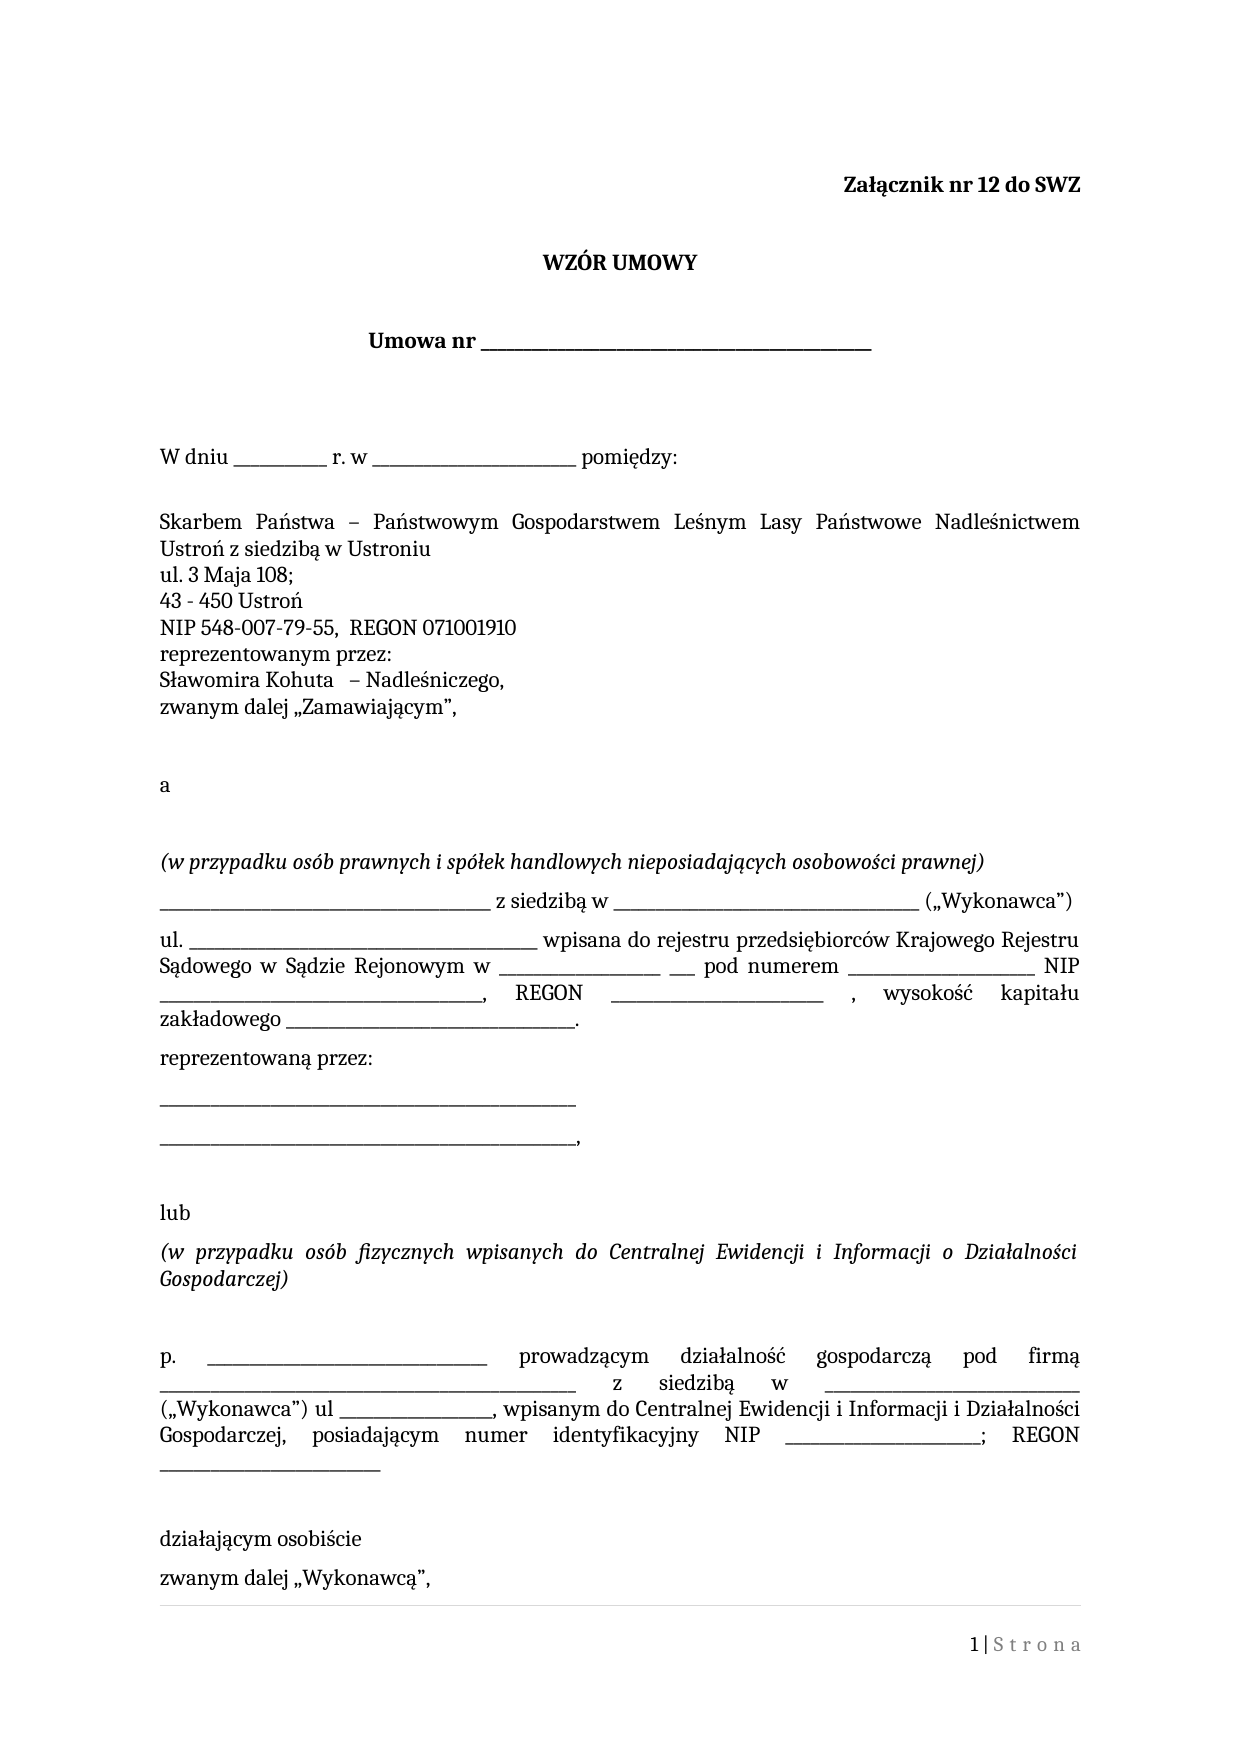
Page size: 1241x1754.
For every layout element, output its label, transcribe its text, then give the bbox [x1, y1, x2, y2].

text WZÓR UMOWY [159, 250, 1081, 276]
text W dniu ___________ r. w ________________________ pomiędzy: [159, 444, 1081, 470]
text lub [159, 1200, 1081, 1226]
text ul. 3 Maja 108; [159, 562, 1081, 588]
text zwanym dalej „Wykonawcą”, [159, 1565, 1081, 1591]
text Sławomira Kohuta – Nadleśniczego, [159, 667, 1081, 694]
text _________________________________________________ [159, 1083, 1081, 1110]
text działającym osobiście [159, 1526, 1081, 1552]
text reprezentowanym przez: [159, 641, 1081, 667]
text reprezentowaną przez: [159, 1045, 1081, 1071]
text (w przypadku osób fizycznych wpisanych do Centralnej Ewidencji i Informacji o Działalności Gospodarczej) [159, 1239, 1081, 1292]
text Skarbem Państwa – Państwowym Gospodarstwem Leśnym Lasy Państwowe Nadleśnictwem Ustroń z siedzibą w Ustroniu [159, 509, 1081, 562]
text Umowa nr ______________________________________________ [159, 327, 1081, 354]
text _______________________________________ z siedzibą w ____________________________________ („Wykonawca”) [159, 888, 1081, 914]
text _________________________________________________, [159, 1122, 1081, 1149]
text p. _________________________________ prowadzącym działalność gospodarczą pod firmą _________________________________________________ z siedzibą w ______________________________ („Wykonawca”) ul __________________, wpisanym do Centralnej Ewidencji i Informacji i Działalności Gospodarczej, posiadającym numer identyfikacyjny NIP _______________________; REGON __________________________ [159, 1343, 1081, 1475]
text 43 - 450 Ustroń [159, 588, 1081, 614]
text a [159, 771, 1081, 798]
text ul. _________________________________________ wpisana do rejestru przedsiębiorców Krajowego Rejestru Sądowego w Sądzie Rejonowym w ___________________ ___ pod numerem ______________________ NIP ______________________________________, REGON _________________________ , wysokość kapitału zakładowego __________________________________. [159, 927, 1081, 1032]
text NIP 548-007-79-55, REGON 071001910 [159, 614, 1081, 641]
text zwanym dalej „Zamawiającym”, [159, 694, 1081, 720]
text Załącznik nr 12 do SWZ [159, 172, 1081, 198]
text (w przypadku osób prawnych i spółek handlowych nieposiadających osobowości prawnej) [159, 849, 1081, 875]
